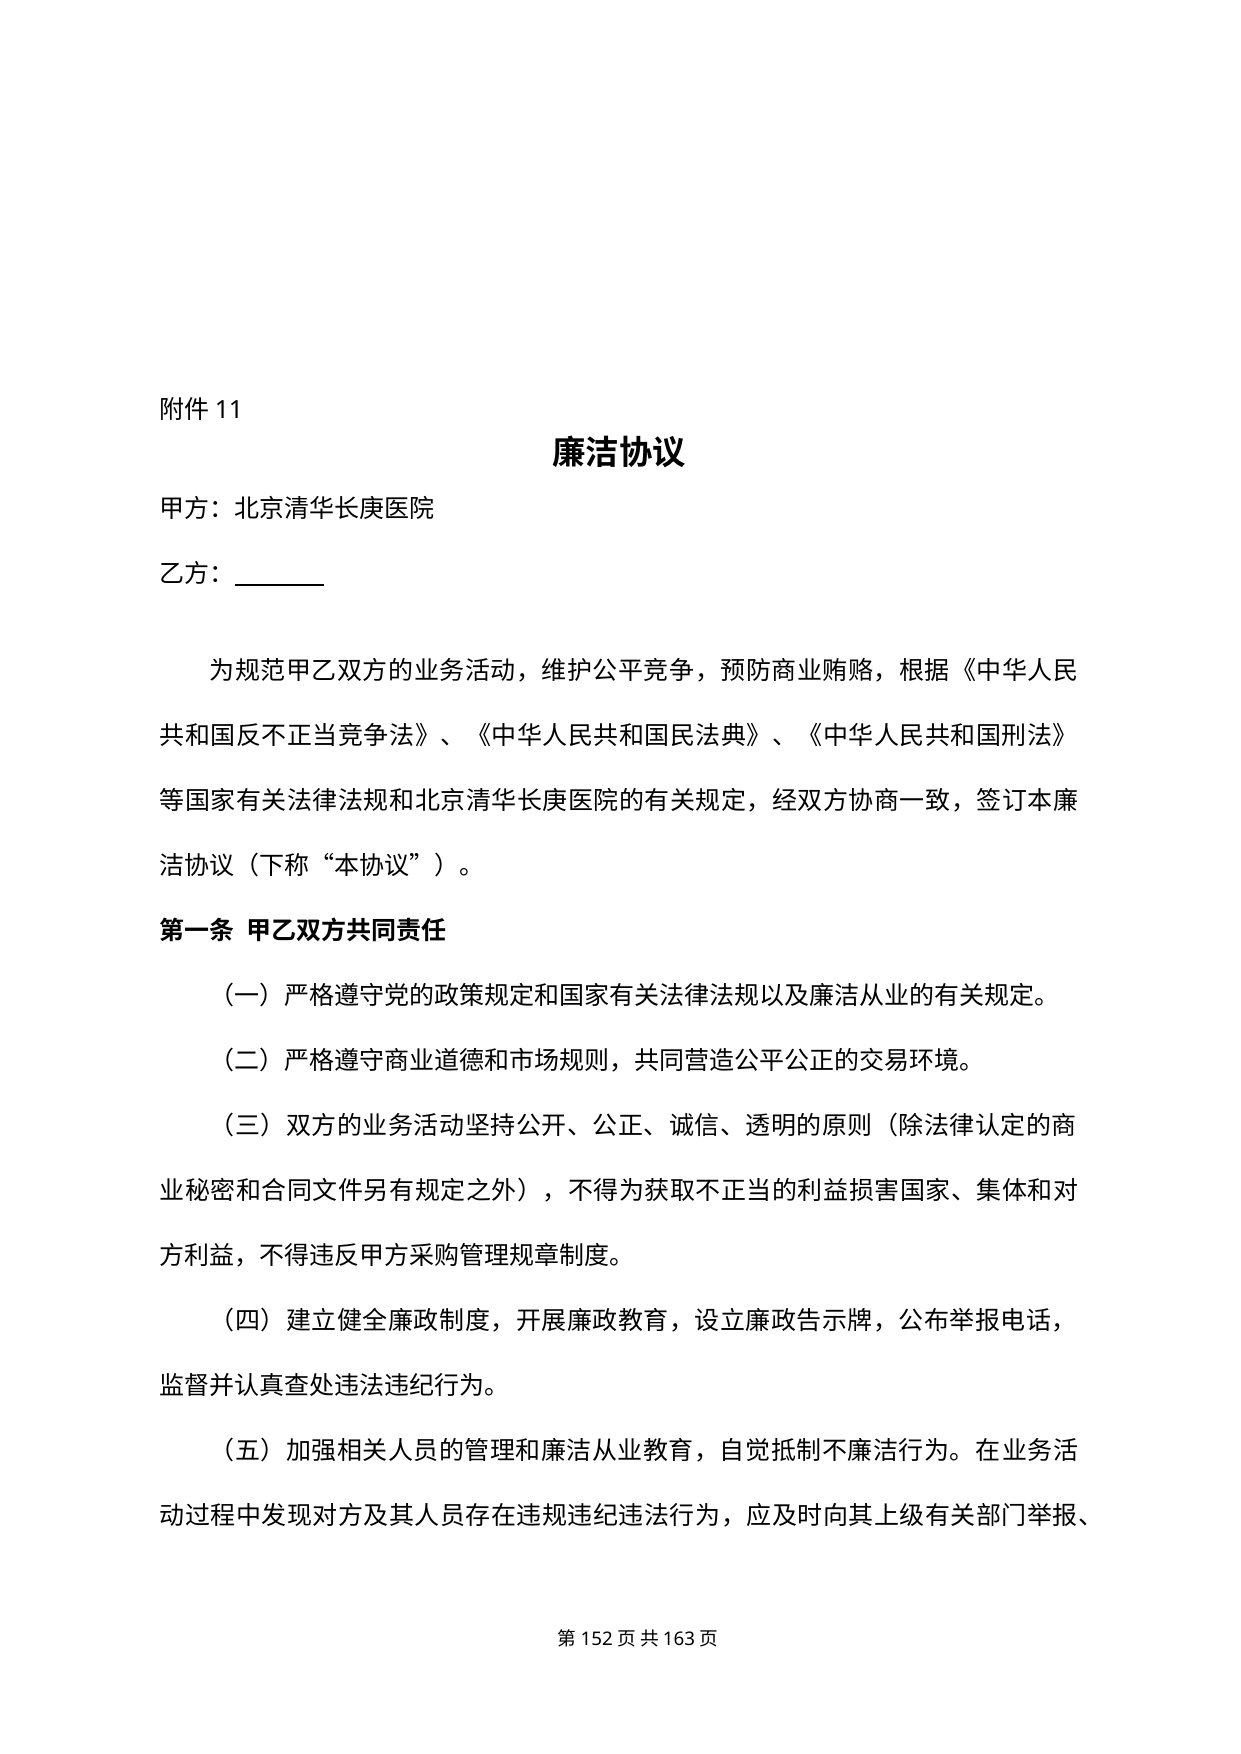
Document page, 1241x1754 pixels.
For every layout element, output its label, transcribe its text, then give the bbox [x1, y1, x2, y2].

text （四）建立健全廉政制度，开展廉政教育，设立廉政告示牌，公布举报电话，监督并认真查处违法违纪行为。 [159, 1286, 1078, 1416]
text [159, 1416, 1078, 1546]
text （三）双方的业务活动坚持公开、公正、诚信、透明的原则（除法律认定的商业秘密和合同文件另有规定之外），不得为获取不正当的利益损害国家、集体和对方利益，不得违反甲方采购管理规章制度。 [159, 1091, 1078, 1286]
text （二）严格遵守商业道德和市场规则，共同营造公平公正的交易环境。 [159, 1026, 1078, 1091]
text 廉洁协议 [159, 426, 1078, 474]
text 乙方： [159, 539, 1078, 604]
text 甲方：北京清华长庚医院 [159, 474, 1078, 539]
text （一）严格遵守党的政策规定和国家有关法律法规以及廉洁从业的有关规定。 [159, 961, 1078, 1026]
text 附件11 [159, 389, 1078, 426]
text 为规范甲乙双方的业务活动，维护公平竞争，预防商业贿赂，根据《中华人民共和国反不正当竞争法》、《中华人民共和国民法典》、《中华人民共和国刑法》等国家有关法律法规和北京清华长庚医院的有关规定，经双方协商一致，签订本廉洁协议（下称“本协议”）。 [159, 636, 1078, 896]
text 第一条 甲乙双方共同责任 [159, 896, 1078, 961]
